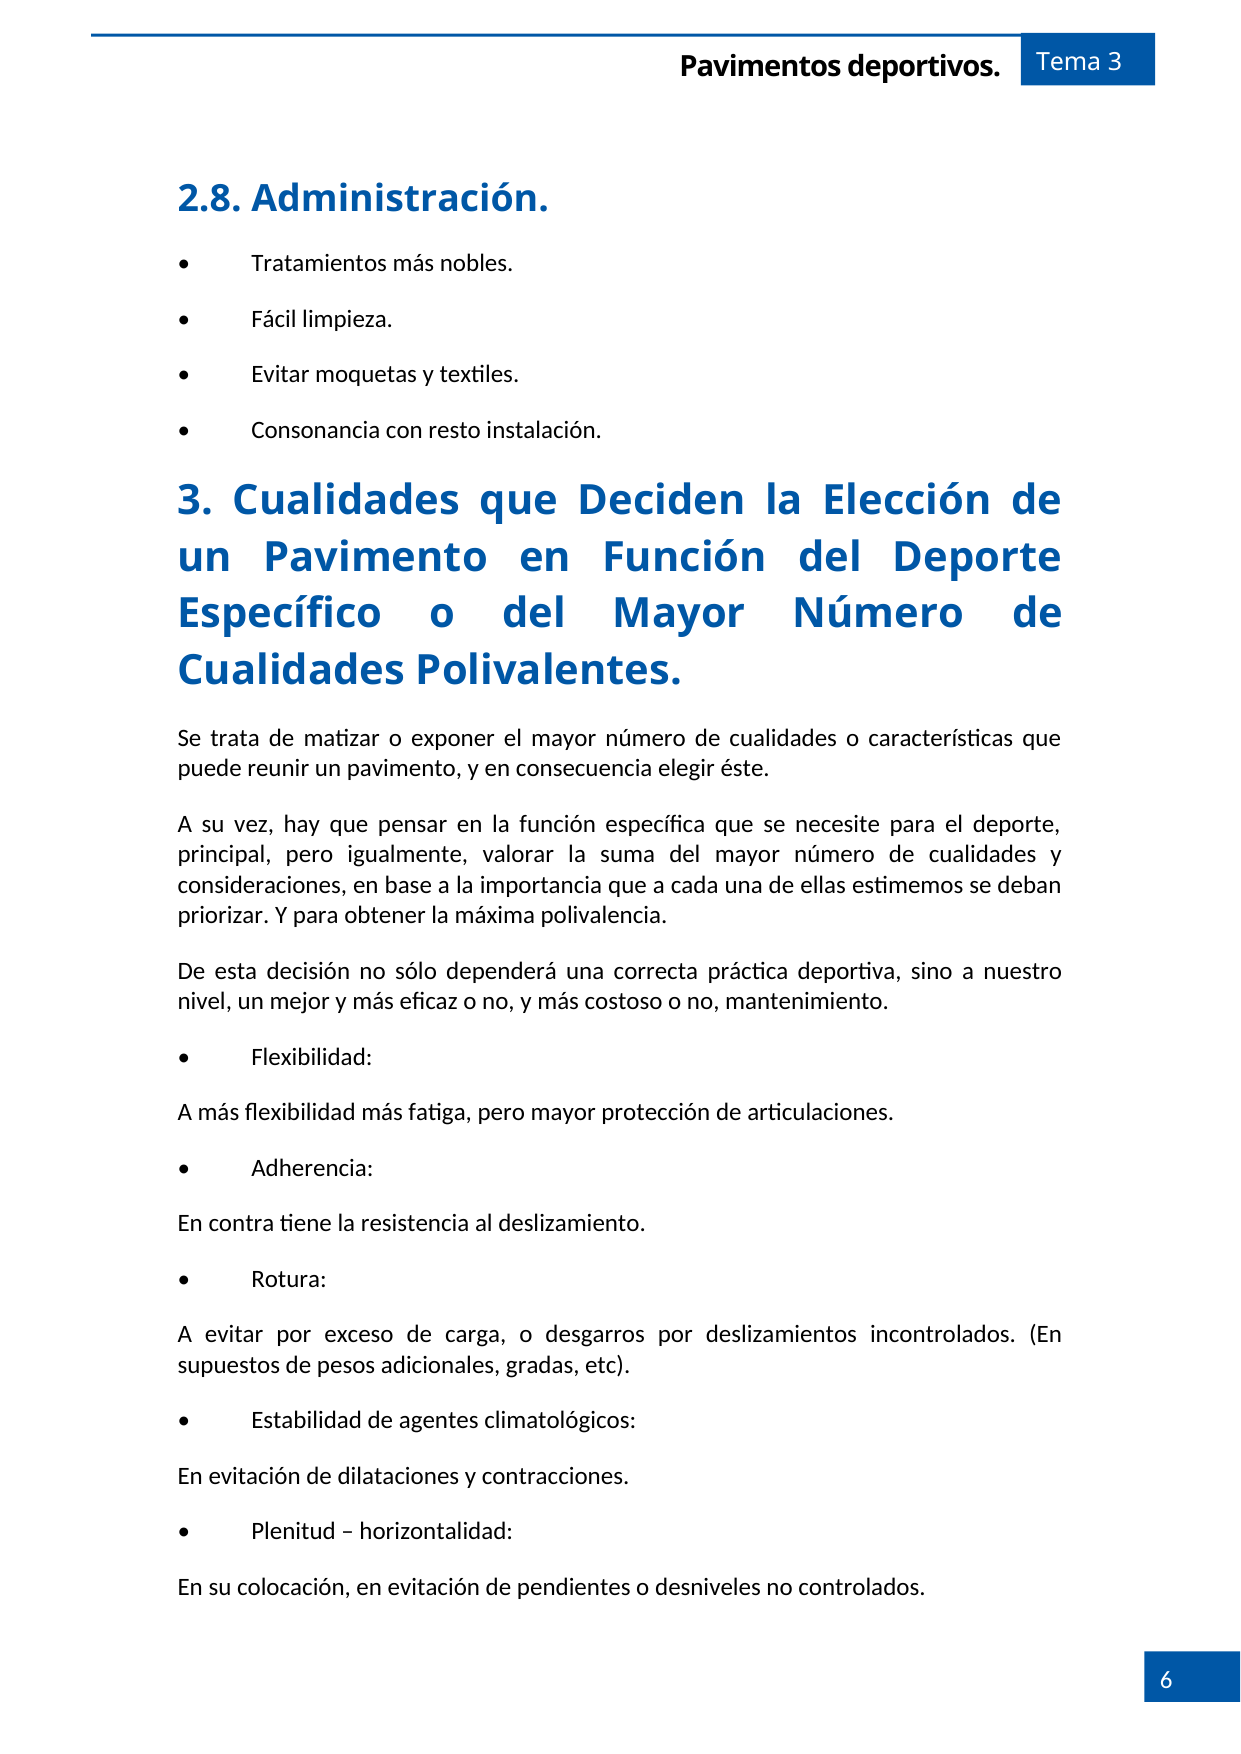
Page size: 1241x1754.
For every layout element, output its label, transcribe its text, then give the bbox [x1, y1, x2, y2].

text Se trata de matizar o exponer el mayor número de cualidades o características que puede reunir un pavimento, y en consecuencia elegir éste. [177, 722, 1063, 783]
text • Tratamientos más nobles. [177, 247, 1063, 278]
text En evitación de dilataciones y contracciones. [177, 1460, 1063, 1491]
text En su colocación, en evitación de pendientes o desniveles no controlados. [177, 1571, 1063, 1602]
text A evitar por exceso de carga, o desgarros por deslizamientos incontrolados. (En supuestos de pesos adicionales, gradas, etc). [177, 1318, 1063, 1379]
subtitle 2.8. Administración. [177, 171, 1063, 222]
text • Consonancia con resto instalación. [177, 414, 1063, 444]
text • Evitar moquetas y textiles. [177, 358, 1063, 389]
text • Fácil limpieza. [177, 303, 1063, 333]
text • Adherencia: [177, 1152, 1063, 1182]
text En contra tiene la resistencia al deslizamiento. [177, 1207, 1063, 1238]
text De esta decisión no sólo dependerá una correcta práctica deportiva, sino a nuestro nivel, un mejor y más eficaz o no, y más costoso o no, mantenimiento. [177, 955, 1063, 1016]
text • Estabilidad de agentes climatológicos: [177, 1404, 1063, 1435]
text • Plenitud – horizontalidad: [177, 1516, 1063, 1546]
text A más flexibilidad más fatiga, pero mayor protección de articulaciones. [177, 1096, 1063, 1127]
subtitle 3. Cualidades que Deciden la Elección de un Pavimento en Función del Deporte Específico o del Mayor Número de Cualidades Polivalentes. [177, 469, 1063, 697]
text A su vez, hay que pensar en la función específica que se necesite para el deporte, principal, pero igualmente, valorar la suma del mayor número de cualidades y consideraciones, en base a la importancia que a cada una de ellas estimemos se deban priorizar. Y para obtener la máxima polivalencia. [177, 808, 1063, 930]
text • Flexibilidad: [177, 1041, 1063, 1071]
text • Rotura: [177, 1263, 1063, 1293]
